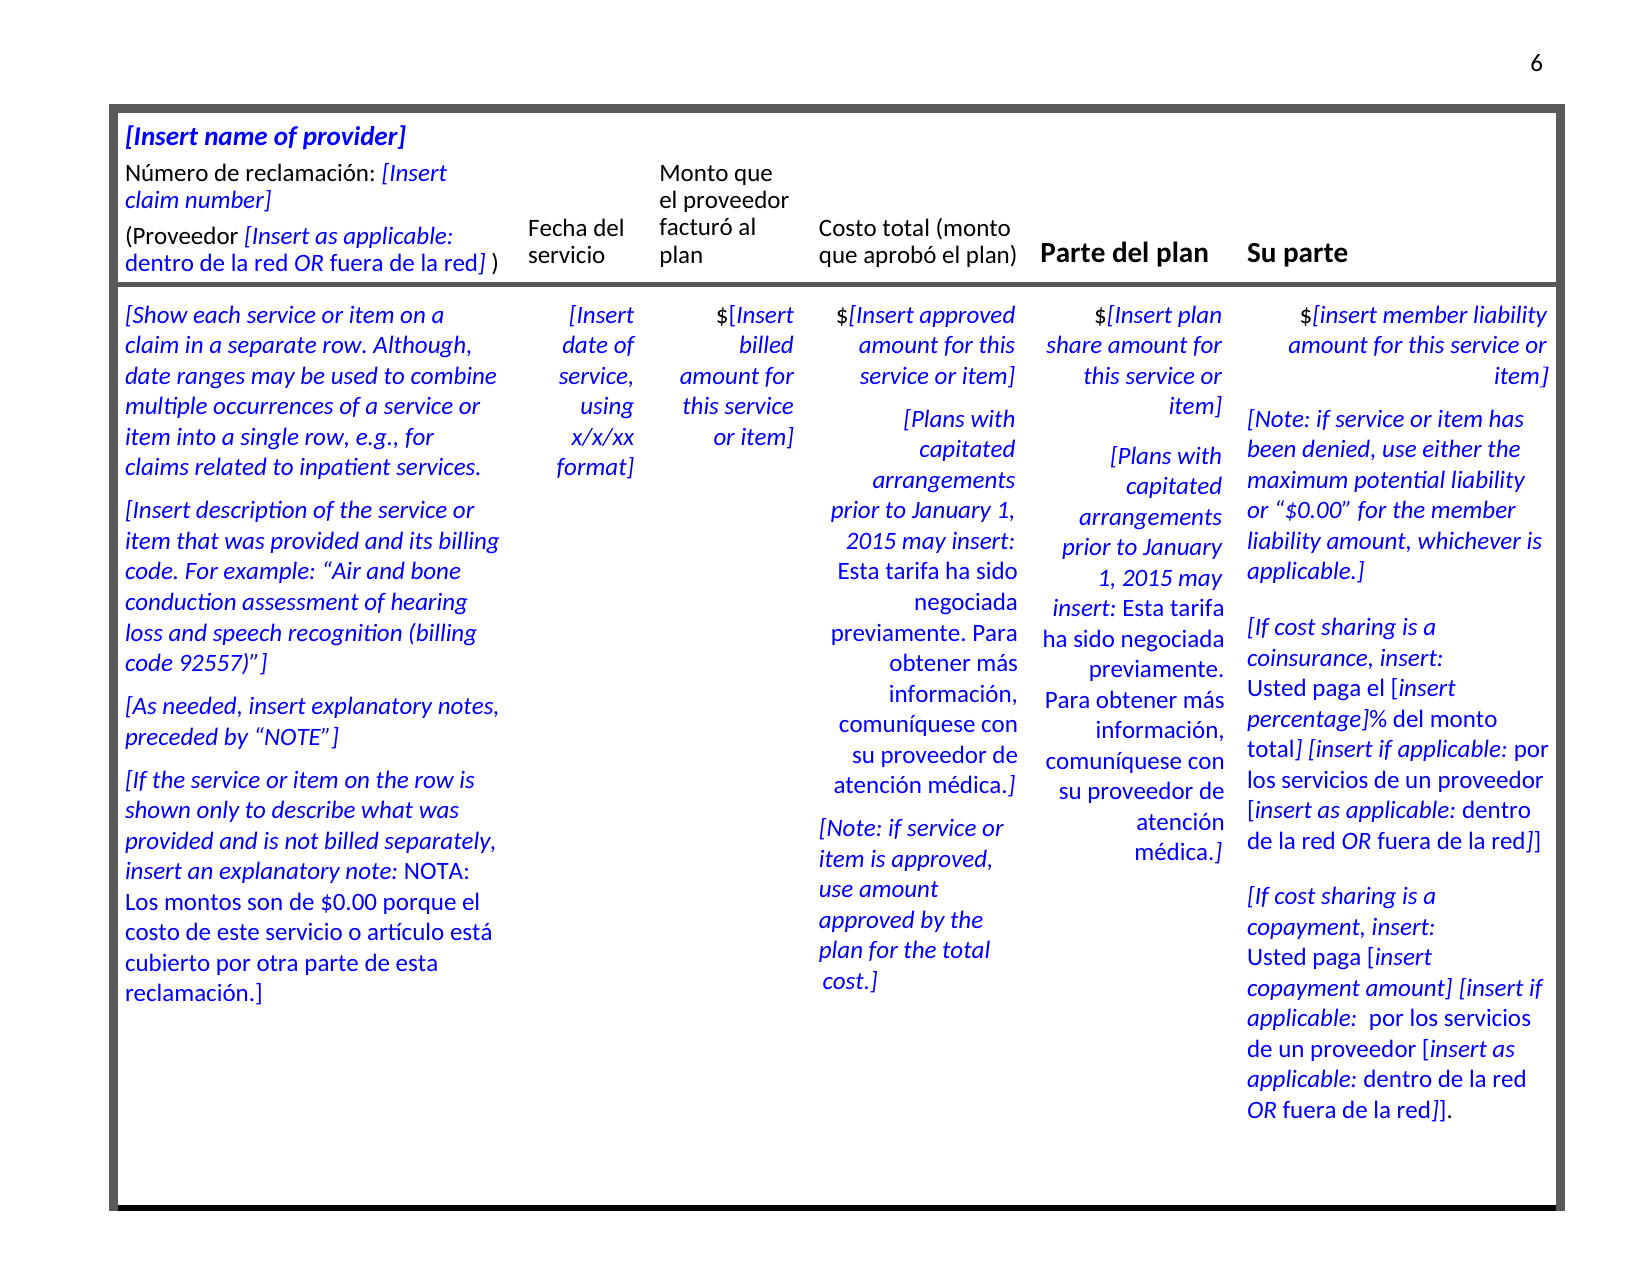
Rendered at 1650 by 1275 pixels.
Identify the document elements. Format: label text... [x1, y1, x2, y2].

table_header Costo total (monto que aprobó el plan) [808, 113, 1029, 282]
table_cell $[Insert billed amount for this service or item] [648, 287, 807, 1205]
table_header Parte del plan [1029, 113, 1236, 282]
table_header [Insert name of provider] Número de reclamación: [Insert claim number] (Proveedor [Insert as applicable: dentro de la red OR fuera de la red] ) [118, 113, 517, 282]
table_header Su parte [1236, 113, 1556, 282]
table_cell [Insert date of service, using x/x/xx format] [517, 287, 648, 1205]
table_header Fecha del servicio [517, 113, 648, 282]
table_header Monto que el proveedor facturó al plan [648, 113, 807, 282]
